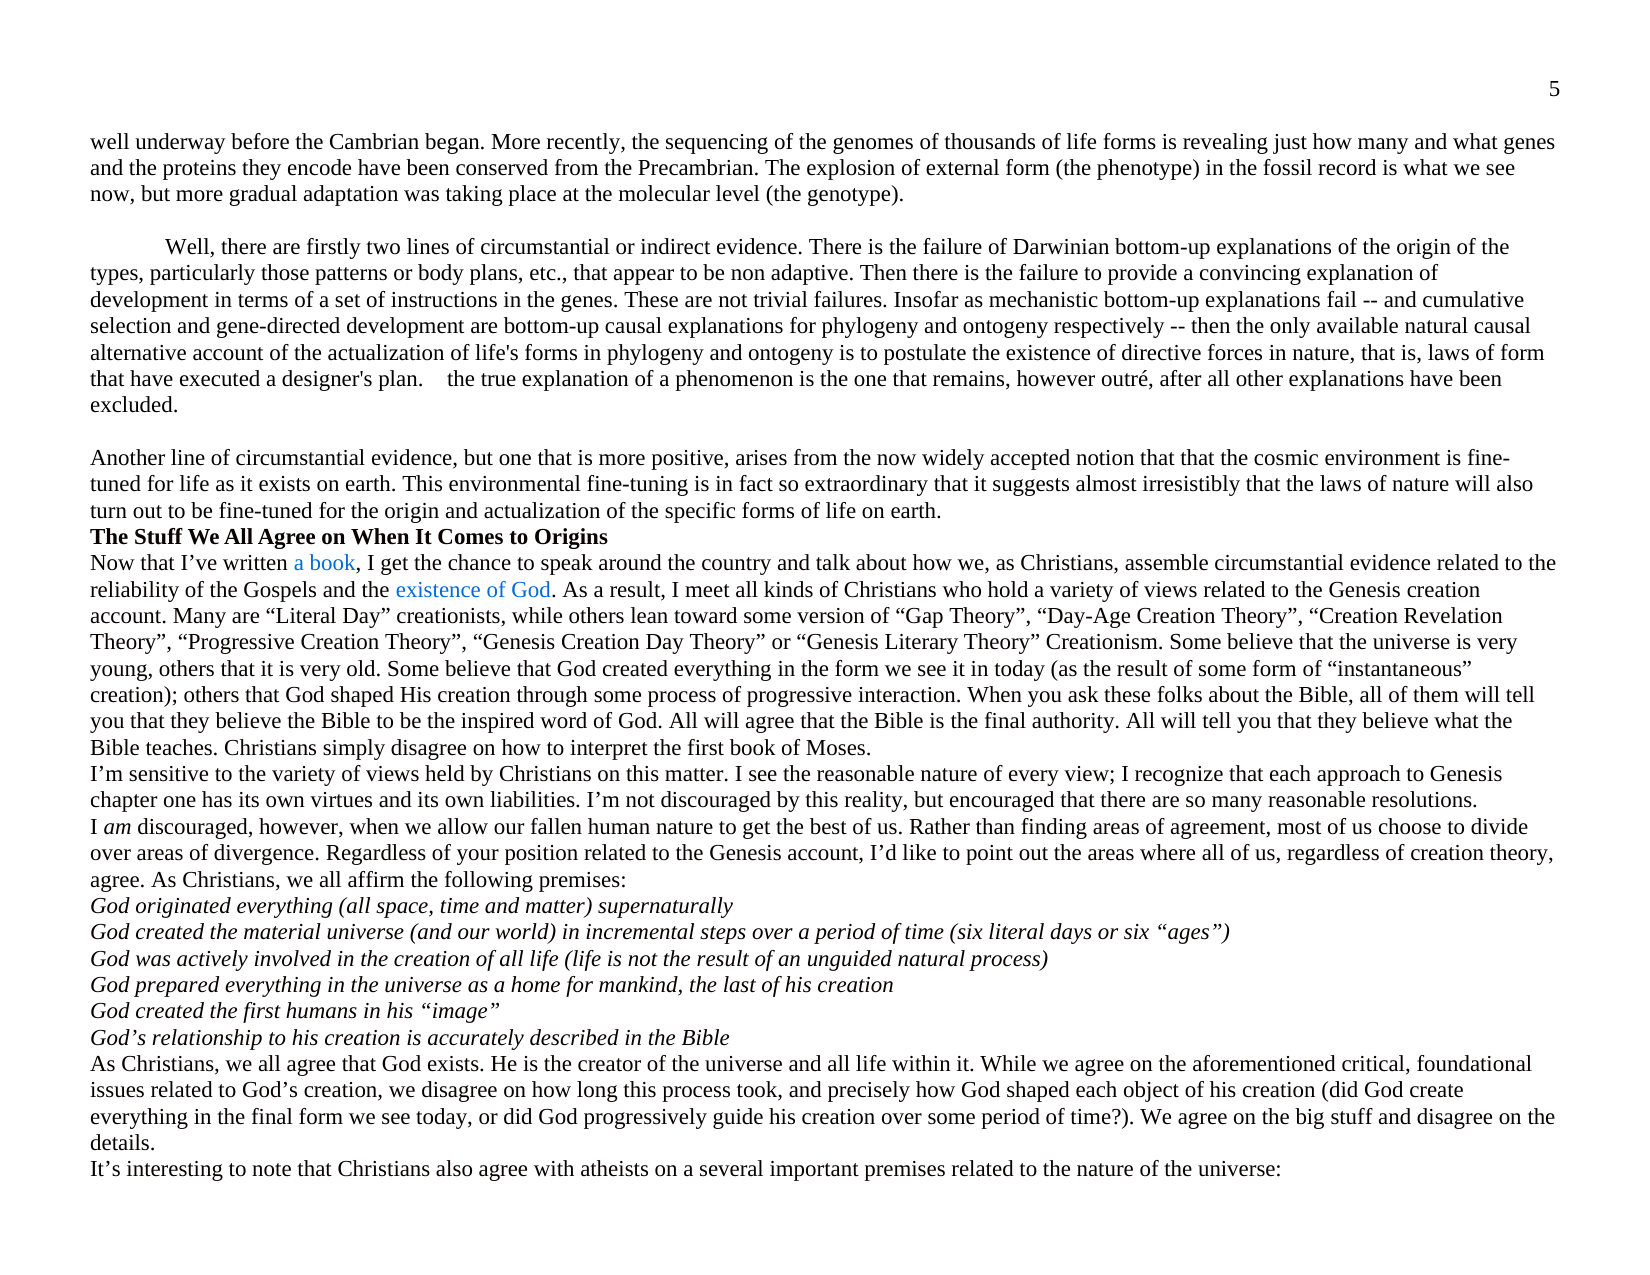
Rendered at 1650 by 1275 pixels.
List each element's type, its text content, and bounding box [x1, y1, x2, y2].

text God prepared everything in the universe as a home for mankind, the last of his creation [90, 971, 1560, 997]
text God’s relationship to his creation is accurately described in the Bible [90, 1024, 1560, 1050]
text God originated everything (all space, time and matter) supernaturally [90, 892, 1560, 918]
text Another line of circumstantial evidence, but one that is more positive, arises from the now widely accepted notion that that the cosmic environment is fine-tuned for life as it exists on earth. This environmental fine-tuning is in fact so extraordinary that it suggests almost irresistibly that the laws of nature will also turn out to be fine-tuned for the origin and actualization of the specific forms of life on earth. [90, 444, 1560, 523]
text It’s interesting to note that Christians also agree with atheists on a several important premises related to the nature of the universe: [90, 1156, 1560, 1182]
text I’m sensitive to the variety of views held by Christians on this matter. I see the reasonable nature of every view; I recognize that each approach to Genesis chapter one has its own virtues and its own liabilities. I’m not discouraged by this reality, but encouraged that there are so many reasonable resolutions. I am discouraged, however, when we allow our fallen human nature to get the best of us. Rather than finding areas of agreement, most of us choose to divide over areas of divergence. Regardless of your position related to the Genesis account, I’d like to point out the areas where all of us, regardless of creation theory, agree. As Christians, we all affirm the following premises: [90, 760, 1560, 892]
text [90, 128, 1560, 207]
text The Stuff We All Agree on When It Comes to Origins [90, 523, 1560, 549]
text As Christians, we all agree that God exists. He is the creator of the universe and all life within it. While we agree on the aforementioned critical, foundational issues related to God’s creation, we disagree on how long this process took, and precisely how God shaped each object of his creation (did God create everything in the final form we see today, or did God progressively guide his creation over some period of time?). We agree on the big stuff and disagree on the details. [90, 1050, 1560, 1156]
text God was actively involved in the creation of all life (life is not the result of an unguided natural process) [90, 945, 1560, 971]
text Now that I’ve written a book, I get the chance to speak around the country and talk about how we, as Christians, assemble circumstantial evidence related to the reliability of the Gospels and the existence of God. As a result, I meet all kinds of Christians who hold a variety of views related to the Genesis creation account. Many are “Literal Day” creationists, while others lean toward some version of “Gap Theory”, “Day-Age Creation Theory”, “Creation Revelation Theory”, “Progressive Creation Theory”, “Genesis Creation Day Theory” or “Genesis Literary Theory” Creationism. Some believe that the universe is very young, others that it is very old. Some believe that God created everything in the form we see it in today (as the result of some form of “instantaneous” creation); others that God shaped His creation through some process of progressive interaction. When you ask these folks about the Bible, all of them will tell you that they believe the Bible to be the inspired word of God. All will agree that the Bible is the final authority. All will tell you that they believe what the Bible teaches. Christians simply disagree on how to interpret the first book of Moses. [90, 549, 1560, 760]
text Well, there are firstly two lines of circumstantial or indirect evidence. There is the failure of Darwinian bottom-up explanations of the origin of the types, particularly those patterns or body plans, etc., that appear to be non adaptive. Then there is the failure to provide a convincing explanation of development in terms of a set of instructions in the genes. These are not trivial failures. Insofar as mechanistic bottom-up explanations fail -- and cumulative selection and gene-directed development are bottom-up causal explanations for phylogeny and ontogeny respectively -- then the only available natural causal alternative account of the actualization of life's forms in phylogeny and ontogeny is to postulate the existence of directive forces in nature, that is, laws of form that have executed a designer's plan. the true explanation of a phenomenon is the one that remains, however outré, after all other explanations have been excluded. [90, 233, 1560, 418]
text God created the first humans in his “image” [90, 997, 1560, 1024]
text God created the material universe (and our world) in incremental steps over a period of time (six literal days or six “ages”) [90, 918, 1560, 945]
